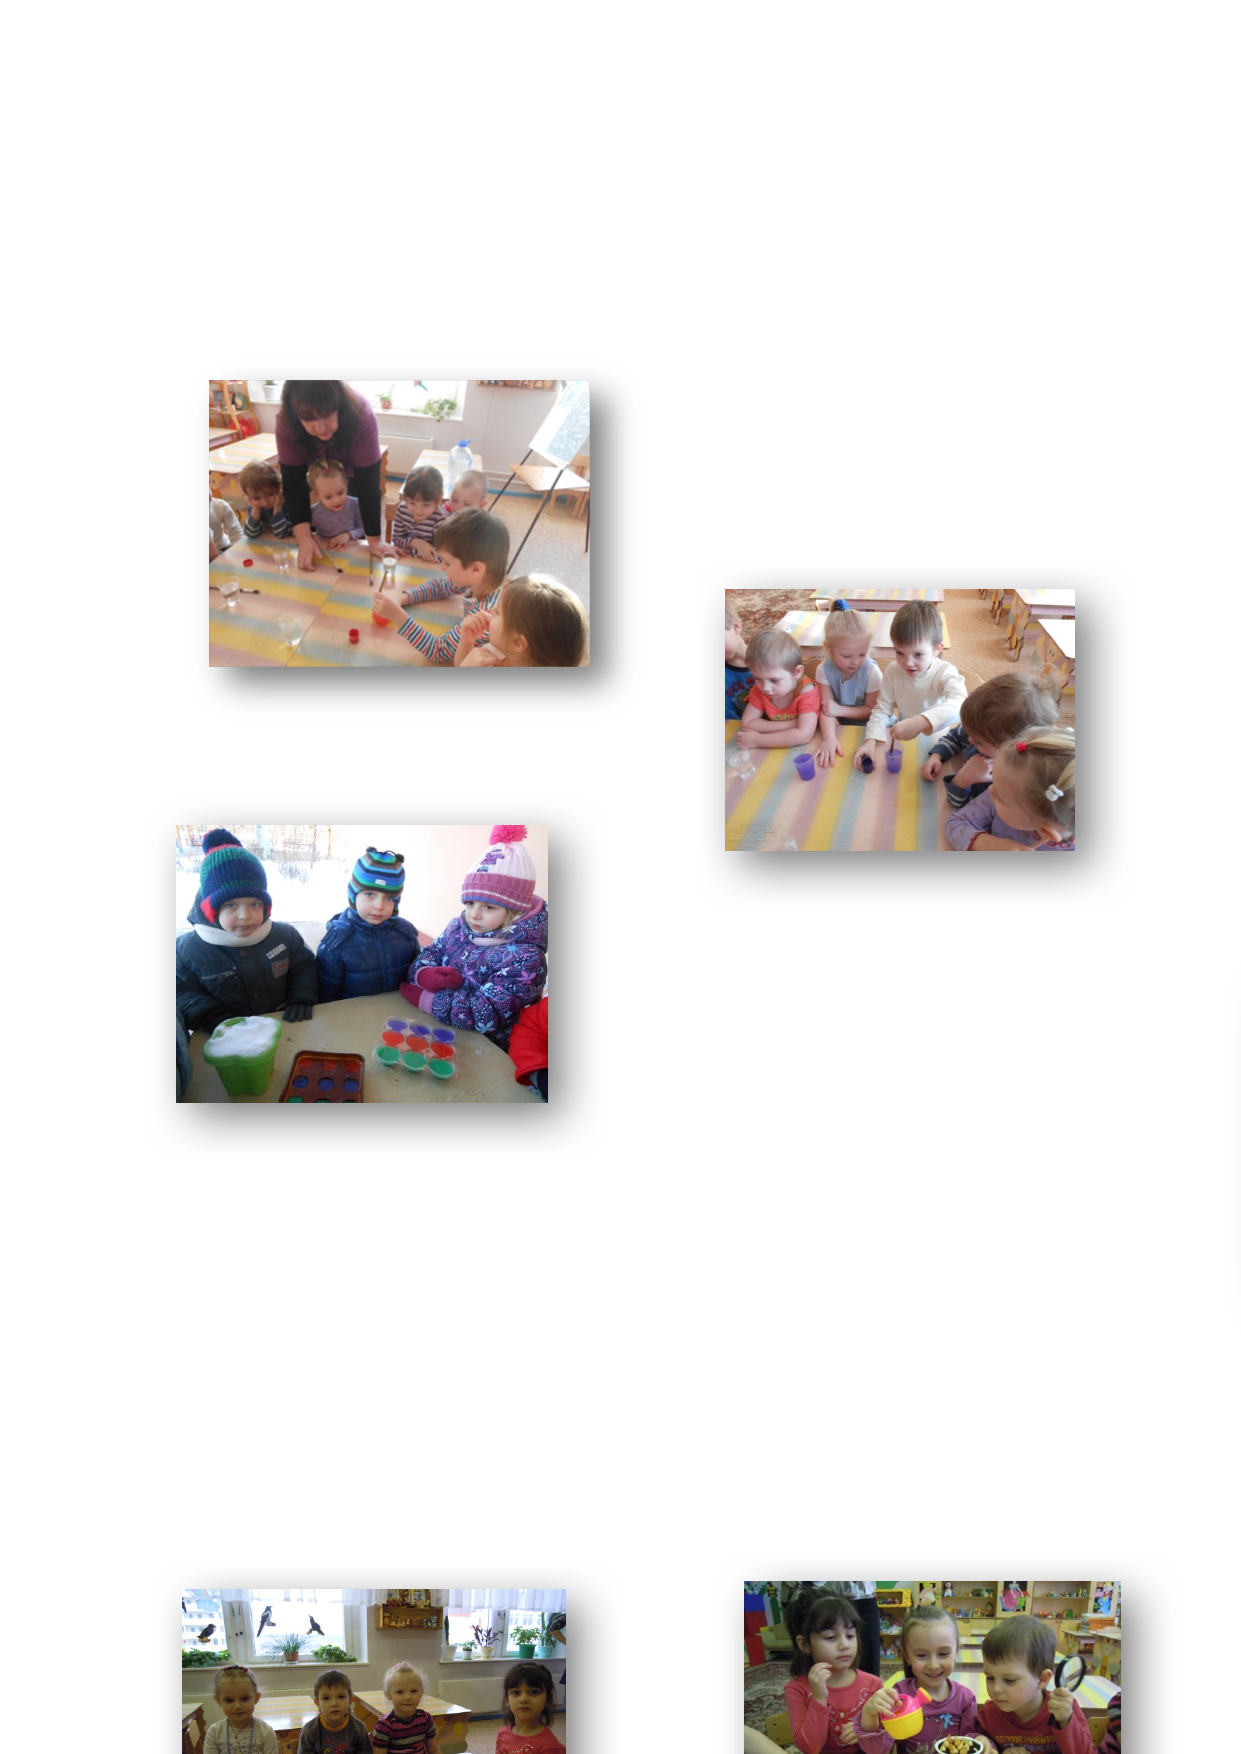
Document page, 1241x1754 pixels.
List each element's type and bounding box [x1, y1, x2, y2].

picture [182, 1589, 566, 1754]
picture [725, 589, 1075, 851]
picture [176, 825, 548, 1103]
picture [744, 1581, 1121, 1754]
picture [177, 348, 655, 732]
